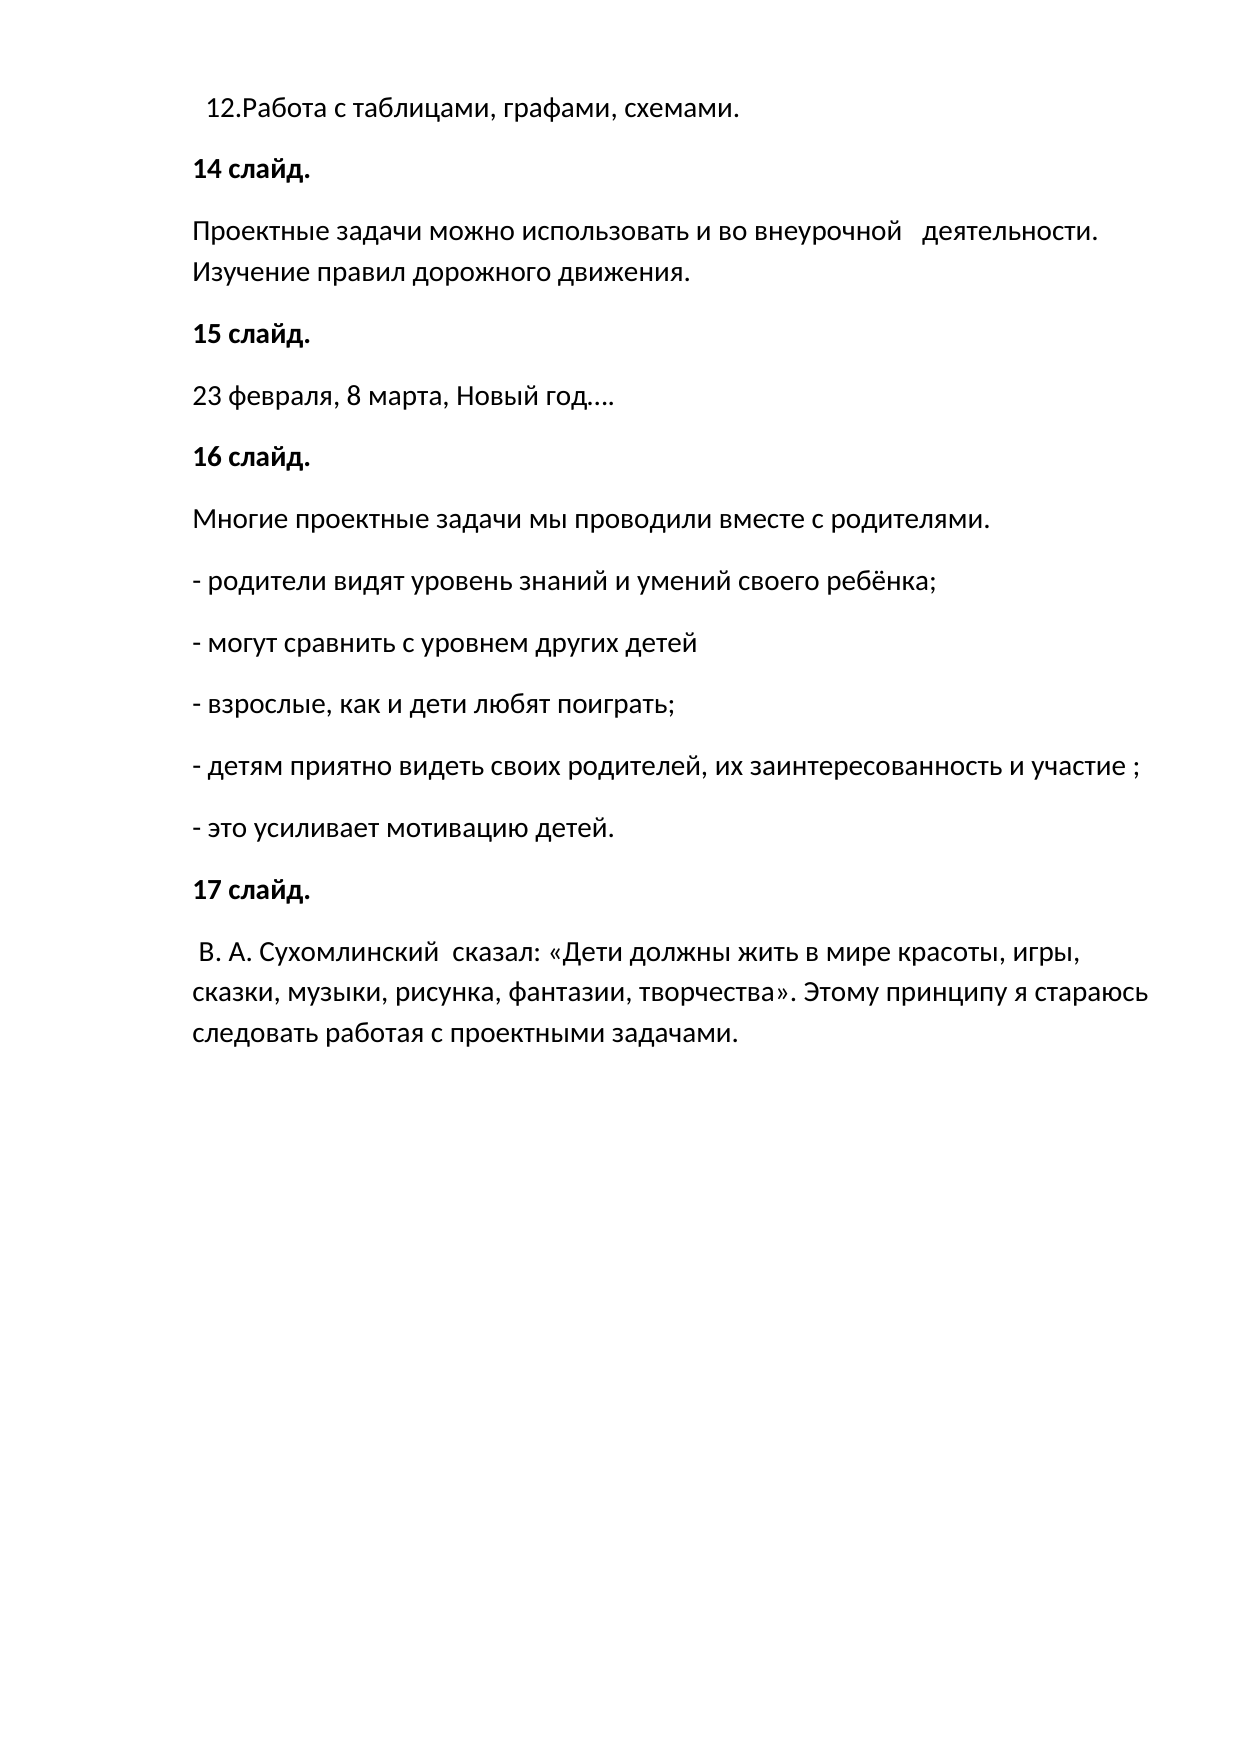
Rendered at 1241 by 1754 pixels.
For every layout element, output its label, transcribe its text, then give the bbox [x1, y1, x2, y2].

text - могут сравнить с уровнем других детей [192, 624, 1152, 659]
text Проектные задачи можно использовать и во внеурочной деятельности. Изучение правил дорожного движения. [192, 212, 1152, 289]
text - взрослые, как и дети любят поиграть; [192, 686, 1152, 721]
text - детям приятно видеть своих родителей, их заинтересованность и участие ; [192, 747, 1152, 783]
text 15 слайд. [192, 315, 1152, 351]
text 16 слайд. [192, 438, 1152, 474]
text - родители видят уровень знаний и умений своего ребёнка; [192, 562, 1152, 598]
text 17 слайд. [192, 871, 1152, 906]
text Многие проектные задачи мы проводили вместе с родителями. [192, 500, 1152, 536]
text 14 слайд. [192, 150, 1152, 186]
text 23 февраля, 8 марта, Новый год…. [192, 377, 1152, 412]
text В. А. Сухомлинский сказал: «Дети должны жить в мире красоты, игры, сказки, музыки, рисунка, фантазии, творчества». Этому принципу я стараюсь следовать работая с проектными задачами. [192, 933, 1152, 1050]
text 12.Работа с таблицами, графами, схемами. [192, 89, 1152, 124]
text - это усиливает мотивацию детей. [192, 809, 1152, 845]
